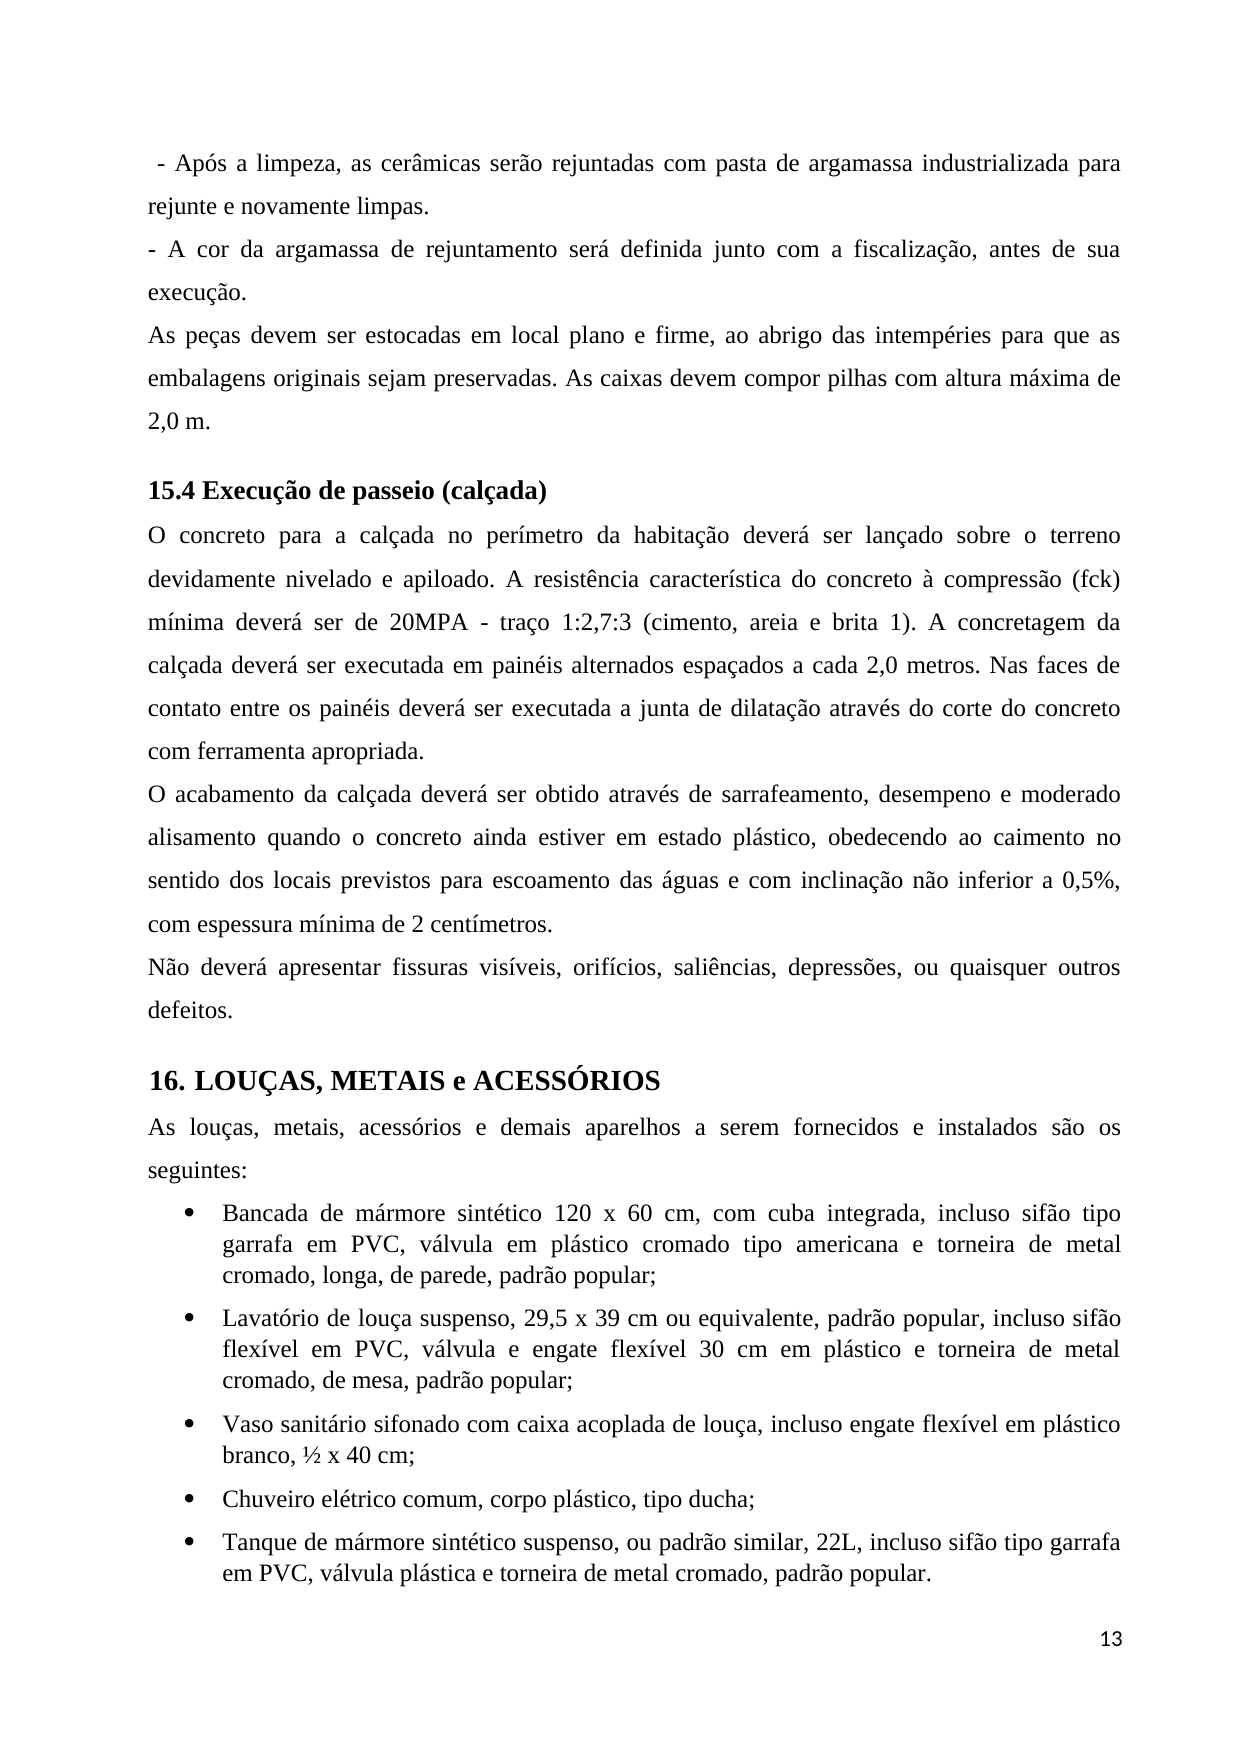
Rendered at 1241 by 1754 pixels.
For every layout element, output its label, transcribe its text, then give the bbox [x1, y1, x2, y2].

list Vaso sanitário sifonado com caixa acoplada de louça, incluso engate flexível em plástico branco, ½ x 40 cm; [185, 1409, 1122, 1469]
text As louças, metais, acessórios e demais aparelhos a serem fornecidos e instalados são os seguintes: [148, 1112, 1122, 1183]
subtitle LOUÇAS, METAIS e ACESSÓRIOS [149, 1063, 1122, 1097]
text As peças devem ser estocadas em local plano e firme, ao abrigo das intempéries para que as embalagens originais sejam preservadas. As caixas devem compor pilhas com altura máxima de 2,0 m. [148, 320, 1122, 435]
text O concreto para a calçada no perímetro da habitação deverá ser lançado sobre o terreno devidamente nivelado e apiloado. A resistência característica do concreto à compressão (fck) mínima deverá ser de 20MPA - traço 1:2,7:3 (cimento, areia e brita 1). A concretagem da calçada deverá ser executada em painéis alternados espaçados a cada 2,0 metros. Nas faces de contato entre os painéis deverá ser executada a junta de dilatação através do corte do concreto com ferramenta apropriada. [148, 521, 1122, 765]
text O acabamento da calçada deverá ser obtido através de sarrafeamento, desempeno e moderado alisamento quando o concreto ainda estiver em estado plástico, obedecendo ao caimento no sentido dos locais previstos para escoamento das águas e com inclinação não inferior a 0,5%, com espessura mínima de 2 centímetros. [148, 779, 1122, 937]
subtitle 15.4 Execução de passeio (calçada) [148, 474, 1122, 506]
text - A cor da argamassa de rejuntamento será definida junto com a fiscalização, antes de sua execução. [148, 234, 1122, 306]
text Não deverá apresentar fissuras visíveis, orifícios, saliências, depressões, ou quaisquer outros defeitos. [148, 952, 1122, 1024]
list Bancada de mármore sintético 120 x 60 cm, com cuba integrada, incluso sifão tipo garrafa em PVC, válvula em plástico cromado tipo americana e torneira de metal cromado, longa, de parede, padrão popular; [185, 1198, 1122, 1289]
list Chuveiro elétrico comum, corpo plástico, tipo ducha; [185, 1484, 1122, 1512]
list Lavatório de louça suspenso, 29,5 x 39 cm ou equivalente, padrão popular, incluso sifão flexível em PVC, válvula e engate flexível 30 cm em plástico e torneira de metal cromado, de mesa, padrão popular; [185, 1303, 1122, 1394]
list Tanque de mármore sintético suspenso, ou padrão similar, 22L, incluso sifão tipo garrafa em PVC, válvula plástica e torneira de metal cromado, padrão popular. [185, 1527, 1122, 1587]
text - Após a limpeza, as cerâmicas serão rejuntadas com pasta de argamassa industrializada para rejunte e novamente limpas. [148, 148, 1122, 219]
